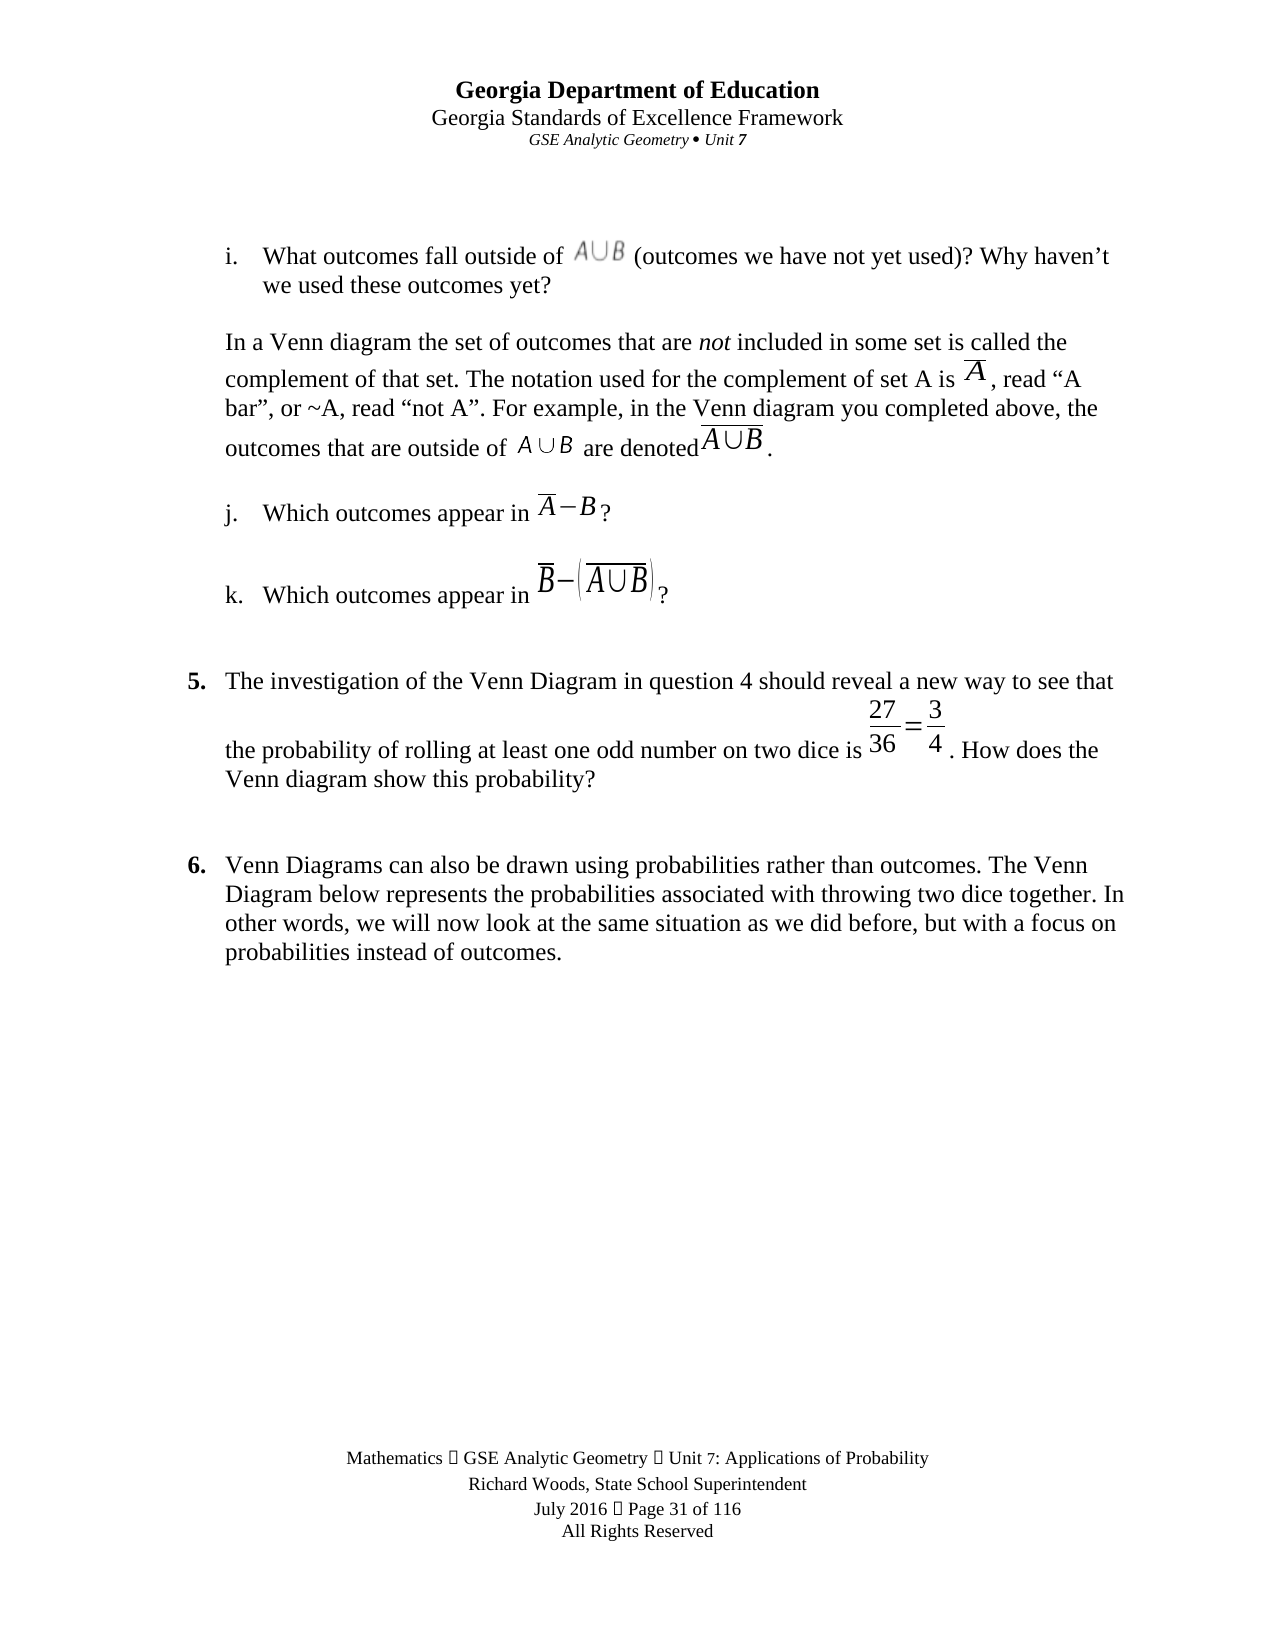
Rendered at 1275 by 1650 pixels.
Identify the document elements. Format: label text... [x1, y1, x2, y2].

list Which outcomes appear in ? [225, 491, 1125, 527]
list Venn Diagrams can also be drawn using probabilities rather than outcomes. The Venn Diagram below represents the probabilities associated with throwing two dice together. In other words, we will now look at the same situation as we did before, but with a focus on probabilities instead of outcomes. [187, 851, 1125, 966]
text In a Venn diagram the set of outcomes that are not included in some set is called the complement of that set. The notation used for the complement of set A is , read “A bar”, or ~A, read “not A”. For example, in the Venn diagram you completed above, the outcomes that are outside of are denoted. [225, 327, 1125, 462]
list What outcomes fall outside of (outcomes we have not yet used)? Why haven’t we used these outcomes yet? [225, 236, 1125, 298]
list Which outcomes appear in ? [225, 556, 1125, 609]
list The investigation of the Venn Diagram in question 4 should reveal a new way to see that the probability of rolling at least one odd number on two dice is . How does the Venn diagram show this probability? [187, 666, 1125, 793]
